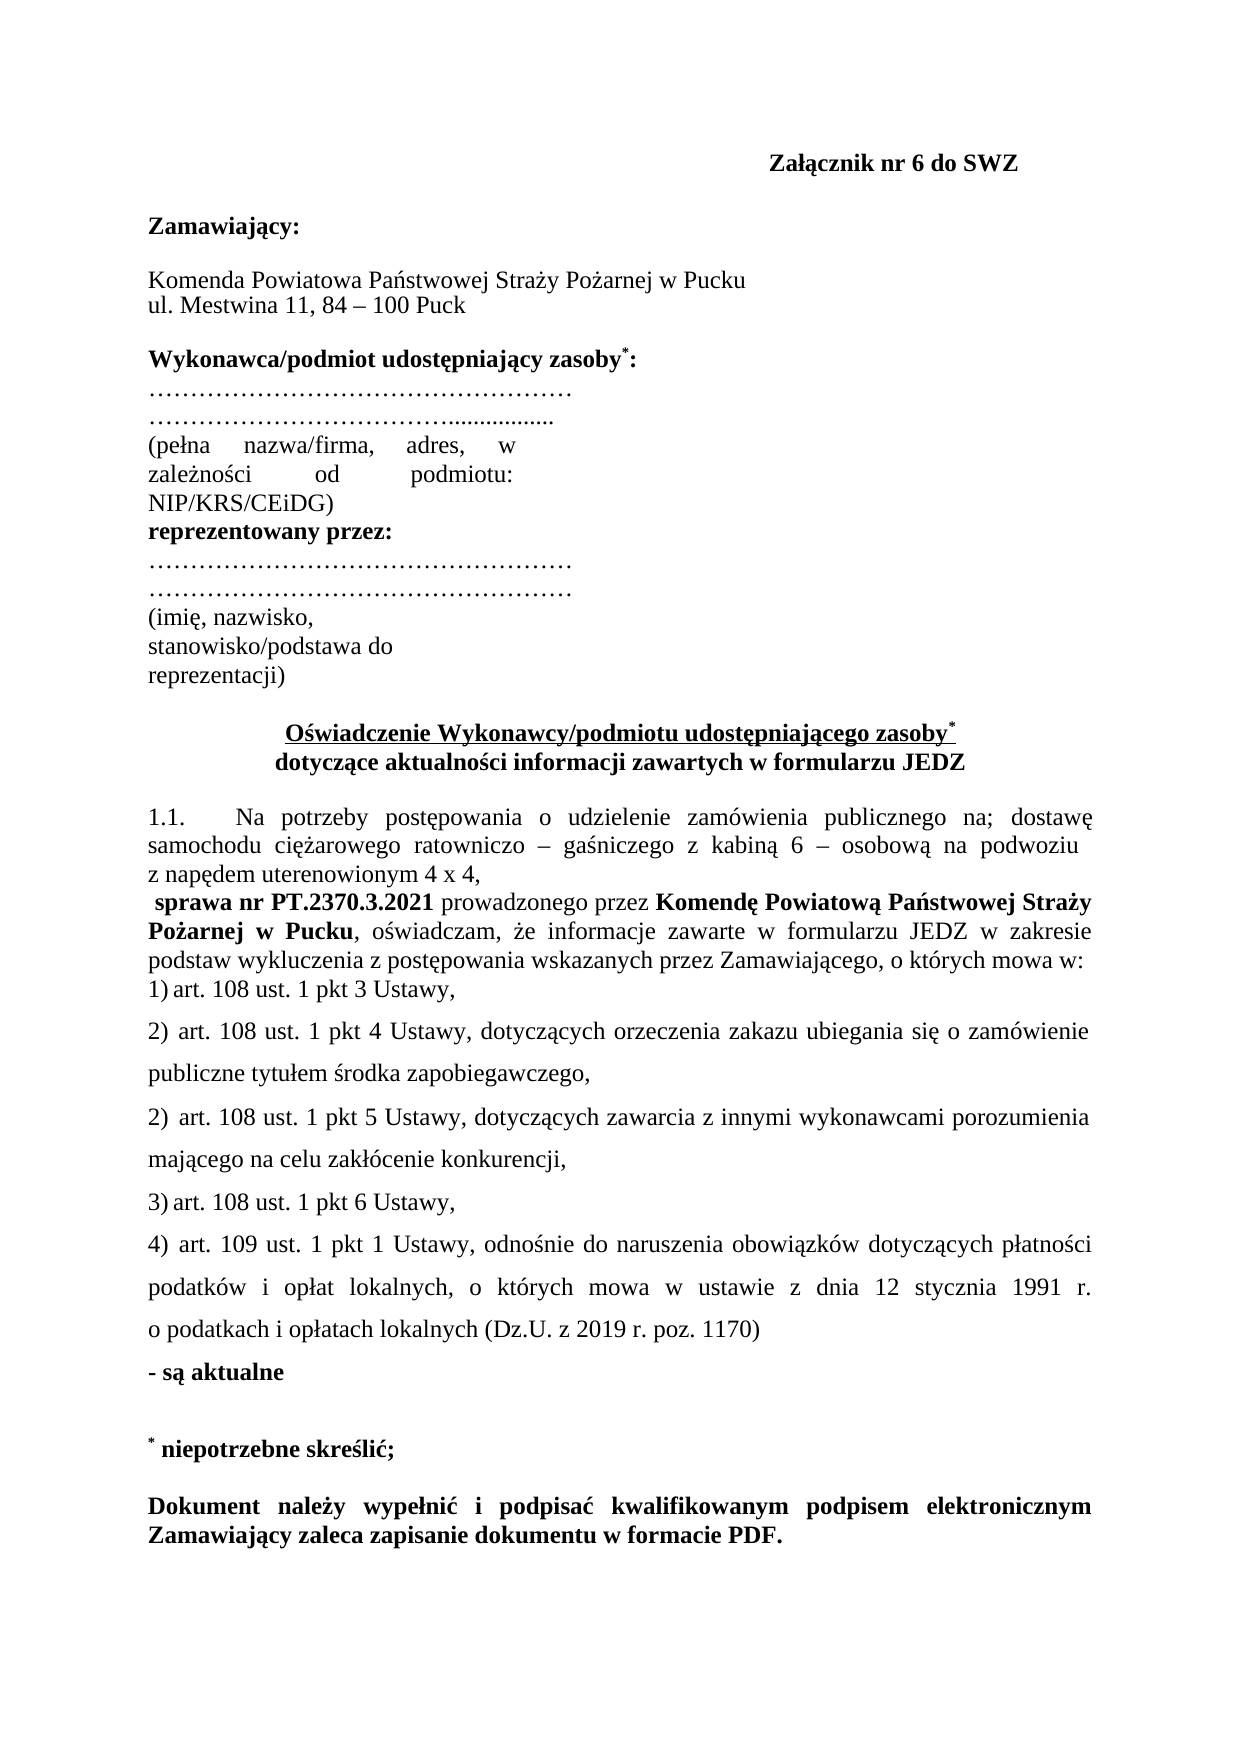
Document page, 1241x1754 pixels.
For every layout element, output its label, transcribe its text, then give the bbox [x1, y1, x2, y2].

text dotyczące aktualności informacji zawartych w formularzu JEDZ [148, 747, 1093, 776]
list art. 108 ust. 1 pkt 4 Ustawy, dotyczących orzeczenia zakazu ubiegania się o zamówienie publiczne tytułem środka zapobiegawczego, [148, 1016, 1091, 1087]
text Komenda Powiatowa Państwowej Straży Pożarnej w Pucku [148, 269, 1093, 294]
text Załącznik nr 6 do SWZ [769, 148, 1093, 176]
text (imię, nazwisko, [148, 602, 1093, 631]
text zależności od podmiotu: [148, 459, 1093, 487]
text …………………………………………… [148, 545, 1093, 574]
list Na potrzeby postępowania o udzielenie zamówienia publicznego na; dostawę samochodu ciężarowego ratowniczo – gaśniczego z kabiną 6 – osobową na podwoziu z napędem uterenowionym 4 x 4, [148, 802, 1093, 888]
text Oświadczenie Wykonawcy/podmiotu udostępniającego zasoby* [148, 718, 1093, 747]
text ………………………………................. [148, 401, 1093, 430]
list art. 108 ust. 1 pkt 3 Ustawy, [148, 974, 1093, 1003]
list art. 109 ust. 1 pkt 1 Ustawy, odnośnie do naruszenia obowiązków dotyczących płatności podatków i opłat lokalnych, o których mowa w ustawie z dnia 12 stycznia 1991 r. o podatkach i opłatach lokalnych (Dz.U. z 2019 r. poz. 1170) [148, 1229, 1093, 1343]
text sprawa nr PT.2370.3.2021 prowadzonego przez Komendę Powiatową Państwowej Straży Pożarnej w Pucku, oświadczam, że informacje zawarte w formularzu JEDZ w zakresie podstaw wykluczenia z postępowania wskazanych przez Zamawiającego, o których mowa w: [148, 888, 1093, 974]
text Wykonawca/podmiot udostępniający zasoby*: [148, 344, 1093, 373]
text (pełna nazwa/firma, adres, w [148, 430, 1093, 459]
text stanowisko/podstawa do [148, 631, 1093, 660]
text ul. Mestwina 11, 84 – 100 Puck [148, 294, 1093, 319]
text Dokument należy wypełnić i podpisać kwalifikowanym podpisem elektronicznym Zamawiający zaleca zapisanie dokumentu w formacie PDF. [148, 1491, 1093, 1549]
text reprezentowany przez: [148, 516, 1093, 545]
text - są aktualne [148, 1357, 1093, 1386]
text …………………………………………… [148, 373, 1093, 401]
list art. 108 ust. 1 pkt 6 Ustawy, [148, 1187, 1093, 1216]
text NIP/KRS/CEiDG) [148, 488, 1093, 516]
text …………………………………………… [148, 574, 1093, 602]
text * niepotrzebne skreślić; [148, 1434, 1093, 1463]
text reprezentacji) [148, 660, 1093, 689]
text Zamawiający: [148, 211, 1093, 240]
list art. 108 ust. 1 pkt 5 Ustawy, dotyczących zawarcia z innymi wykonawcami porozumienia mającego na celu zakłócenie konkurencji, [148, 1102, 1091, 1173]
